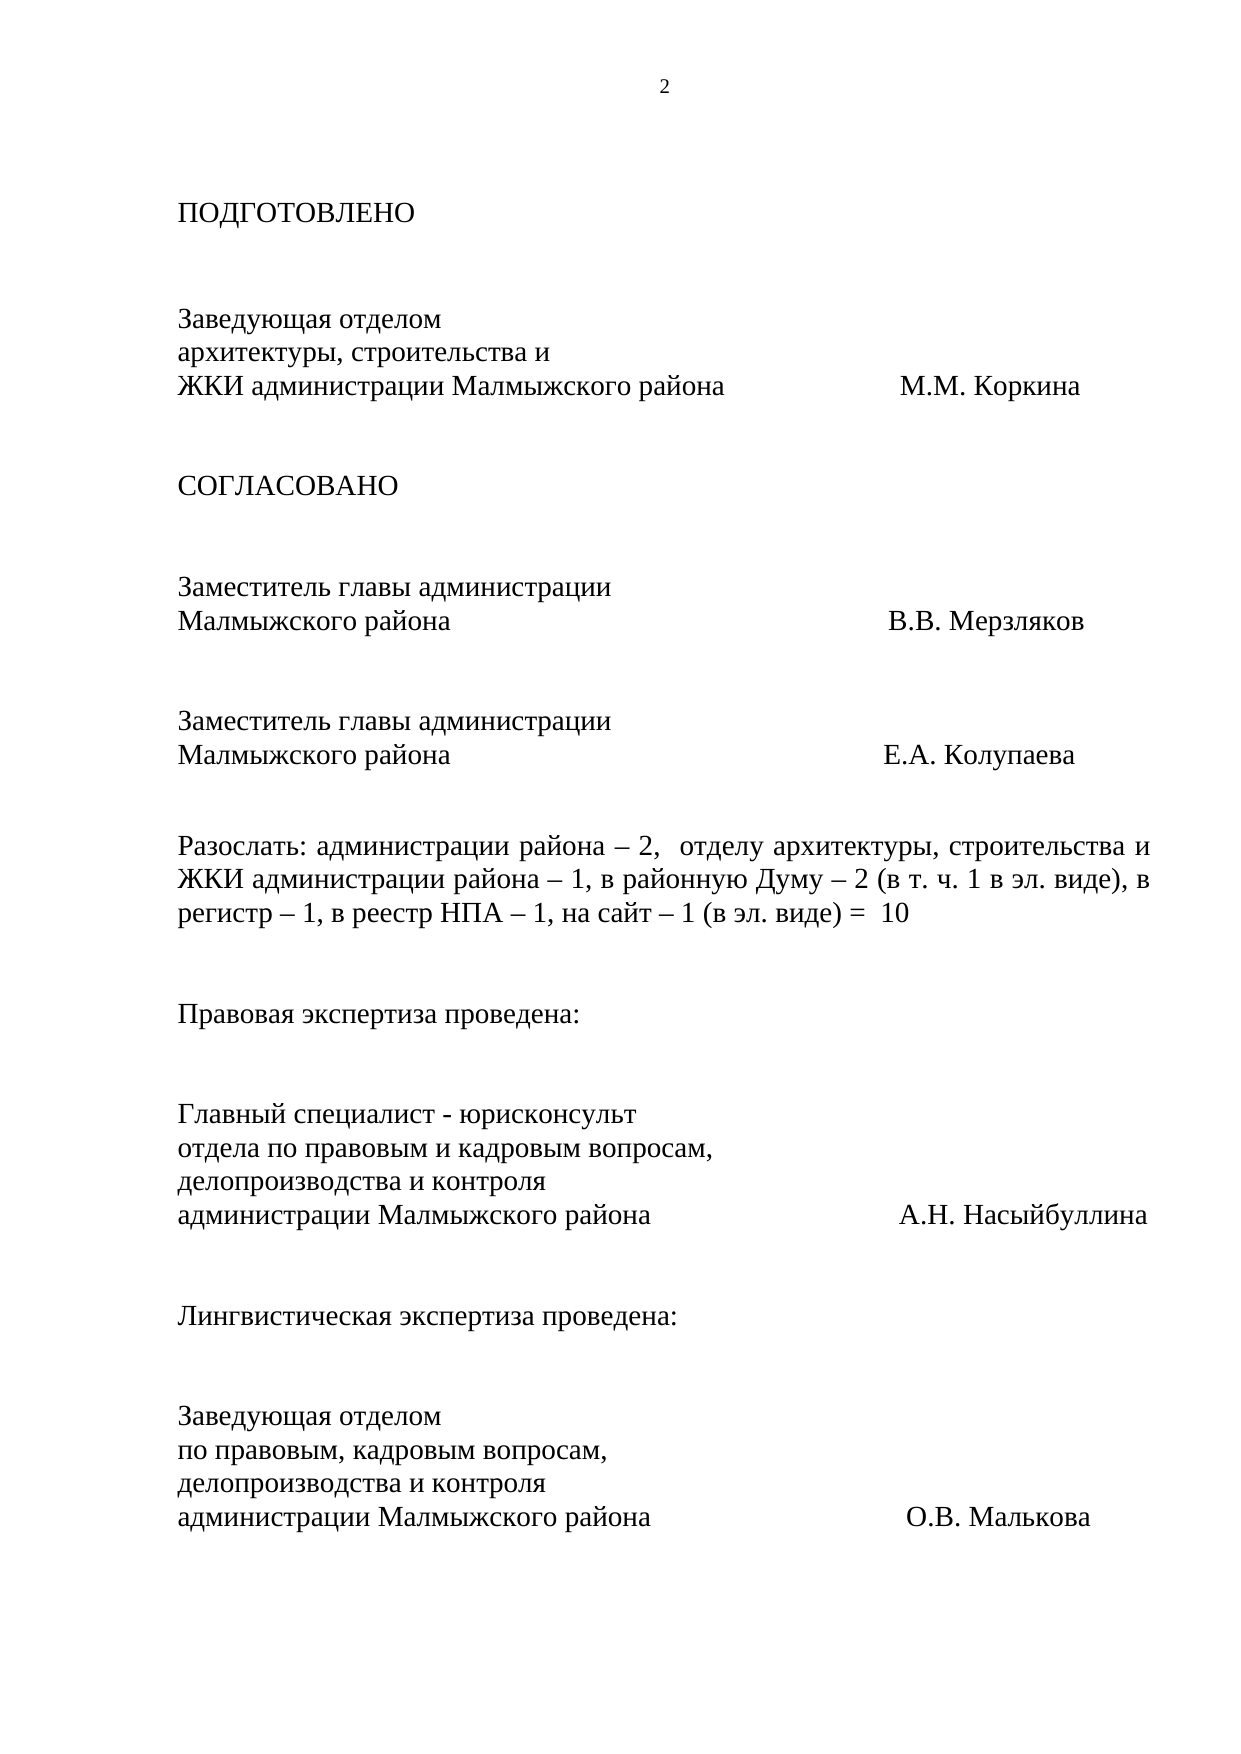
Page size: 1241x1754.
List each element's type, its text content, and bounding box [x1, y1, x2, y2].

text отдела по правовым и кадровым вопросам, [177, 1130, 1152, 1163]
text Заместитель главы администрации [177, 703, 1152, 737]
text Разослать: администрации района – 2, отделу архитектуры, строительства и ЖКИ администрации района – 1, в районную Думу – 2 (в т. ч. 1 в эл. виде), в регистр – 1, в реестр НПА – 1, на сайт – 1 (в эл. виде) = 10 [177, 828, 1152, 929]
text ПОДГОТОВЛЕНО [177, 195, 1152, 229]
text Заместитель главы администрации [177, 569, 1152, 603]
text ЖКИ администрации Малмыжского района М.М. Коркина [177, 368, 1152, 401]
text Малмыжского района Е.А. Колупаева [177, 737, 1152, 770]
text Главный специалист - юрисконсульт [177, 1096, 1152, 1130]
text администрации Малмыжского района А.Н. Насыйбуллина [177, 1197, 1152, 1231]
text администрации Малмыжского района О.В. Малькова [177, 1499, 1152, 1532]
text архитектуры, строительства и [177, 334, 1152, 368]
text делопроизводства и контроля [177, 1163, 1152, 1197]
text Заведующая отделом [177, 301, 1152, 334]
text Лингвистическая экспертиза проведена: [177, 1298, 1152, 1331]
text Заведующая отделом [177, 1398, 1152, 1432]
text делопроизводства и контроля [177, 1465, 1152, 1499]
text СОГЛАСОВАНО [177, 468, 1152, 502]
text Малмыжского района В.В. Мерзляков [177, 603, 1152, 636]
text Правовая экспертиза проведена: [177, 996, 1152, 1029]
text по правовым, кадровым вопросам, [177, 1432, 1152, 1465]
